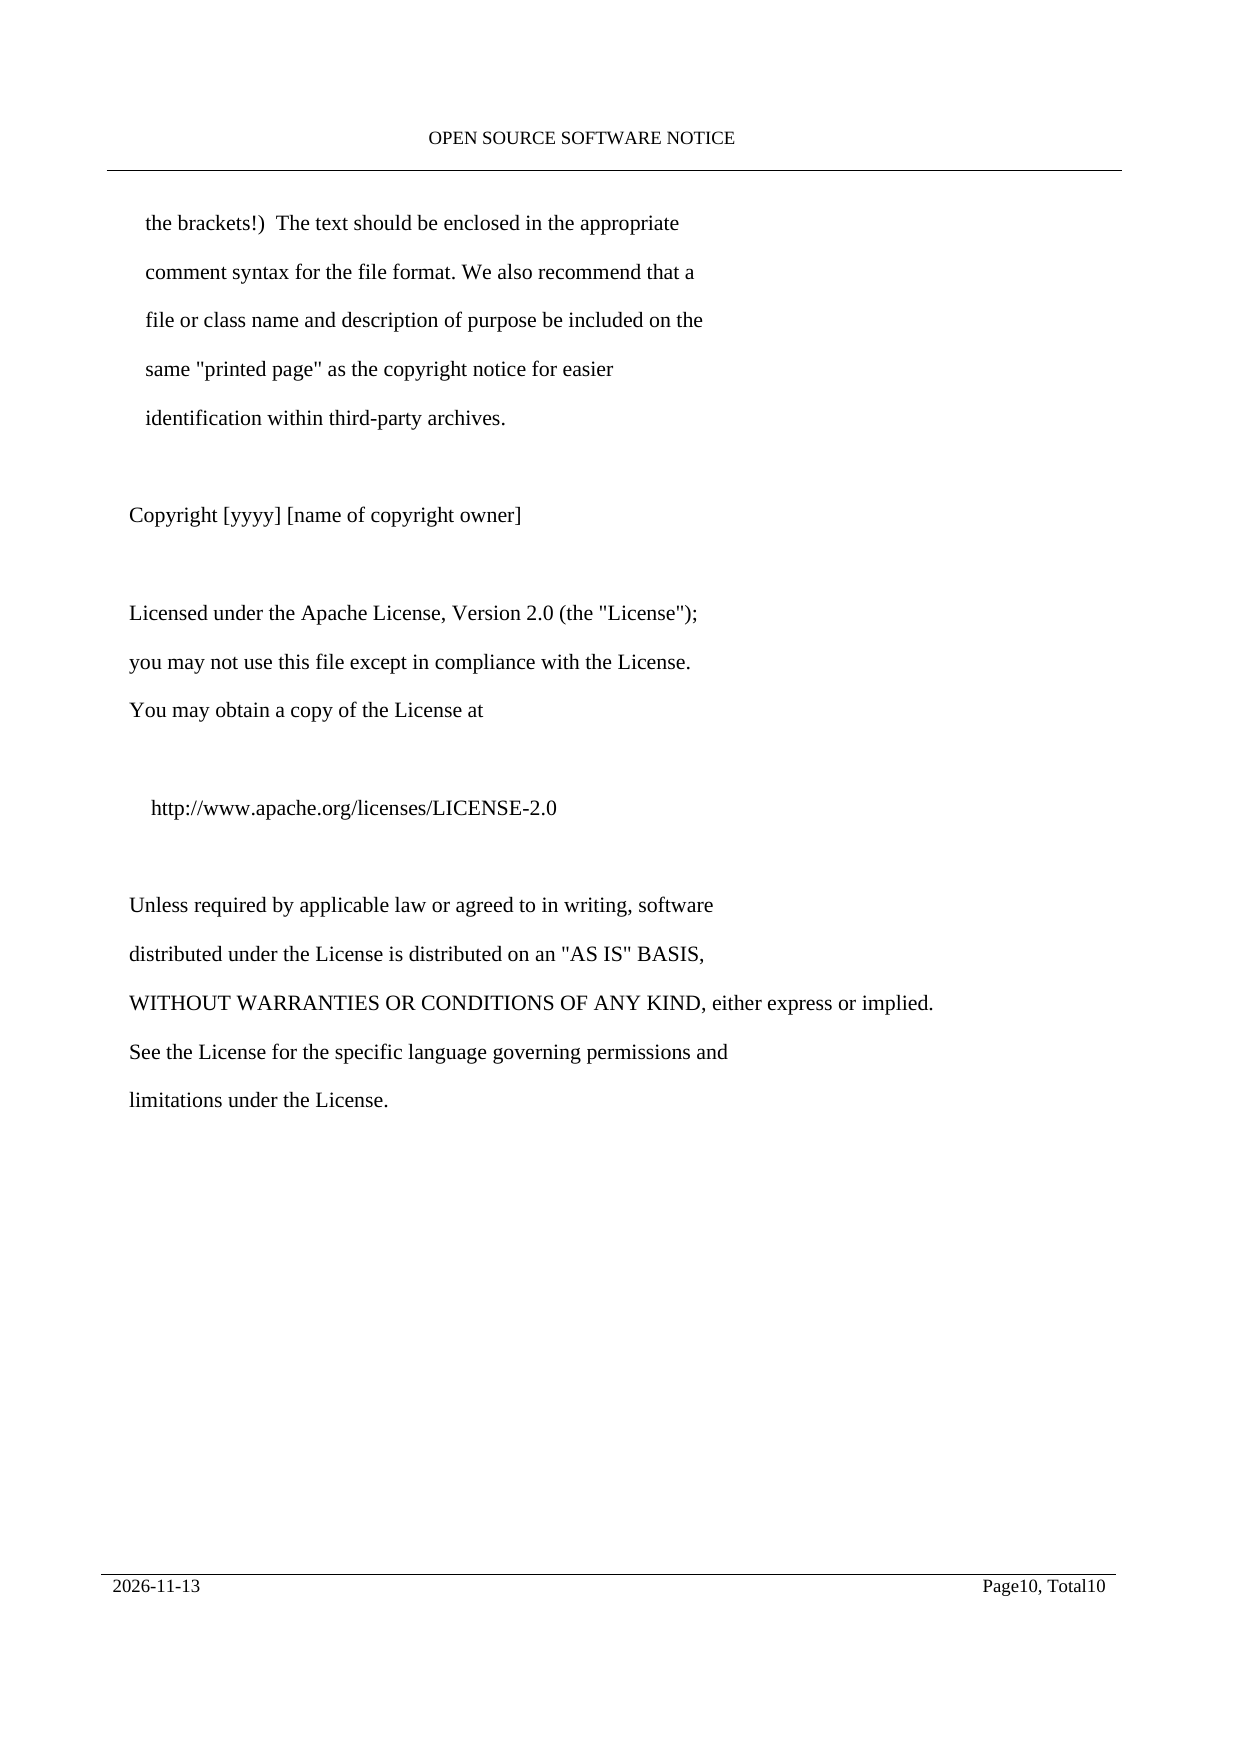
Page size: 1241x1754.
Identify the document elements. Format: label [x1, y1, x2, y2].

text [112, 206, 1128, 1116]
